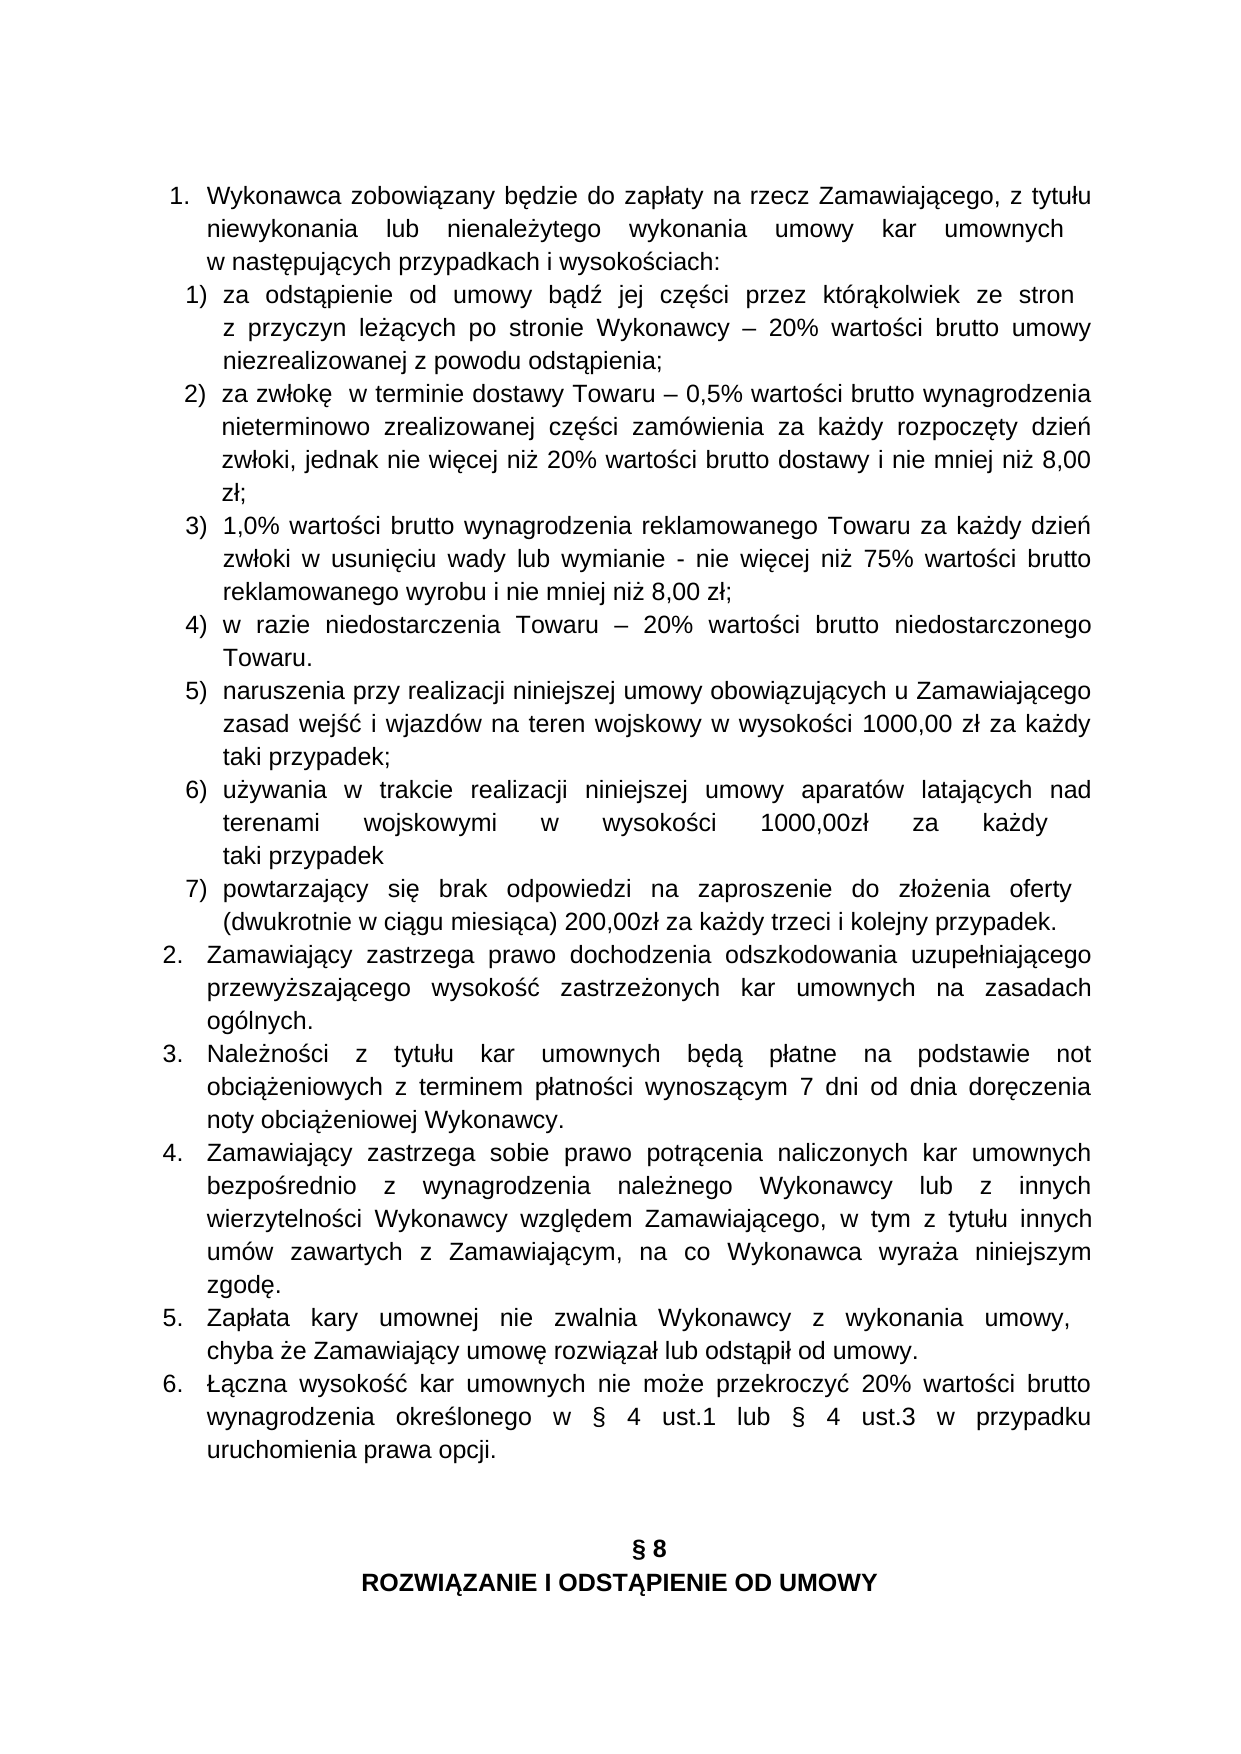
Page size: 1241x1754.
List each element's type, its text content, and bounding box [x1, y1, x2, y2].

list używania w trakcie realizacji niniejszej umowy aparatów latających nad terenami wojskowymi w wysokości 1000,00zł za każdy taki przypadek [185, 775, 1093, 870]
list Zapłata kary umownej nie zwalnia Wykonawcy z wykonania umowy, chyba że Zamawiający umowę rozwiązał lub odstąpił od umowy. [162, 1303, 1093, 1365]
text ROZWIĄZANIE I ODSTĄPIENIE OD UMOWY [147, 1567, 1093, 1596]
subtitle § 8 [206, 1534, 1092, 1563]
list za zwłokę w terminie dostawy Towaru – 0,5% wartości brutto wynagrodzenia nieterminowo zrealizowanej części zamówienia za każdy rozpoczęty dzień zwłoki, jednak nie więcej niż 20% wartości brutto dostawy i nie mniej niż 8,00 zł; [184, 379, 1093, 507]
list Zamawiający zastrzega sobie prawo potrącenia naliczonych kar umownych bezpośrednio z wynagrodzenia należnego Wykonawcy lub z innych wierzytelności Wykonawcy względem Zamawiającego, w tym z tytułu innych umów zawartych z Zamawiającym, na co Wykonawca wyraża niniejszym zgodę. [162, 1138, 1093, 1299]
list Należności z tytułu kar umownych będą płatne na podstawie not obciążeniowych z terminem płatności wynoszącym 7 dni od dnia doręczenia noty obciążeniowej Wykonawcy. [162, 1039, 1093, 1134]
list Łączna wysokość kar umownych nie może przekroczyć 20% wartości brutto wynagrodzenia określonego w § 4 ust.1 lub § 4 ust.3 w przypadku uruchomienia prawa opcji. [162, 1369, 1093, 1464]
list Wykonawca zobowiązany będzie do zapłaty na rzecz Zamawiającego, z tytułu niewykonania lub nienależytego wykonania umowy kar umownych w następujących przypadkach i wysokościach: [169, 181, 1093, 275]
list naruszenia przy realizacji niniejszej umowy obowiązujących u Zamawiającego zasad wejść i wjazdów na teren wojskowy w wysokości 1000,00 zł za każdy taki przypadek; [185, 676, 1093, 771]
list 1,0% wartości brutto wynagrodzenia reklamowanego Towaru za każdy dzień zwłoki w usunięciu wady lub wymianie - nie więcej niż 75% wartości brutto reklamowanego wyrobu i nie mniej niż 8,00 zł; [185, 511, 1093, 606]
list Zamawiający zastrzega prawo dochodzenia odszkodowania uzupełniającego przewyższającego wysokość zastrzeżonych kar umownych na zasadach ogólnych. [162, 940, 1093, 1035]
list powtarzający się brak odpowiedzi na zaproszenie do złożenia oferty (dwukrotnie w ciągu miesiąca) 200,00zł za każdy trzeci i kolejny przypadek. [185, 874, 1093, 936]
list w razie niedostarczenia Towaru – 20% wartości brutto niedostarczonego Towaru. [185, 610, 1093, 672]
list za odstąpienie od umowy bądź jej części przez którąkolwiek ze stron z przyczyn leżących po stronie Wykonawcy – 20% wartości brutto umowy niezrealizowanej z powodu odstąpienia; [185, 280, 1093, 374]
